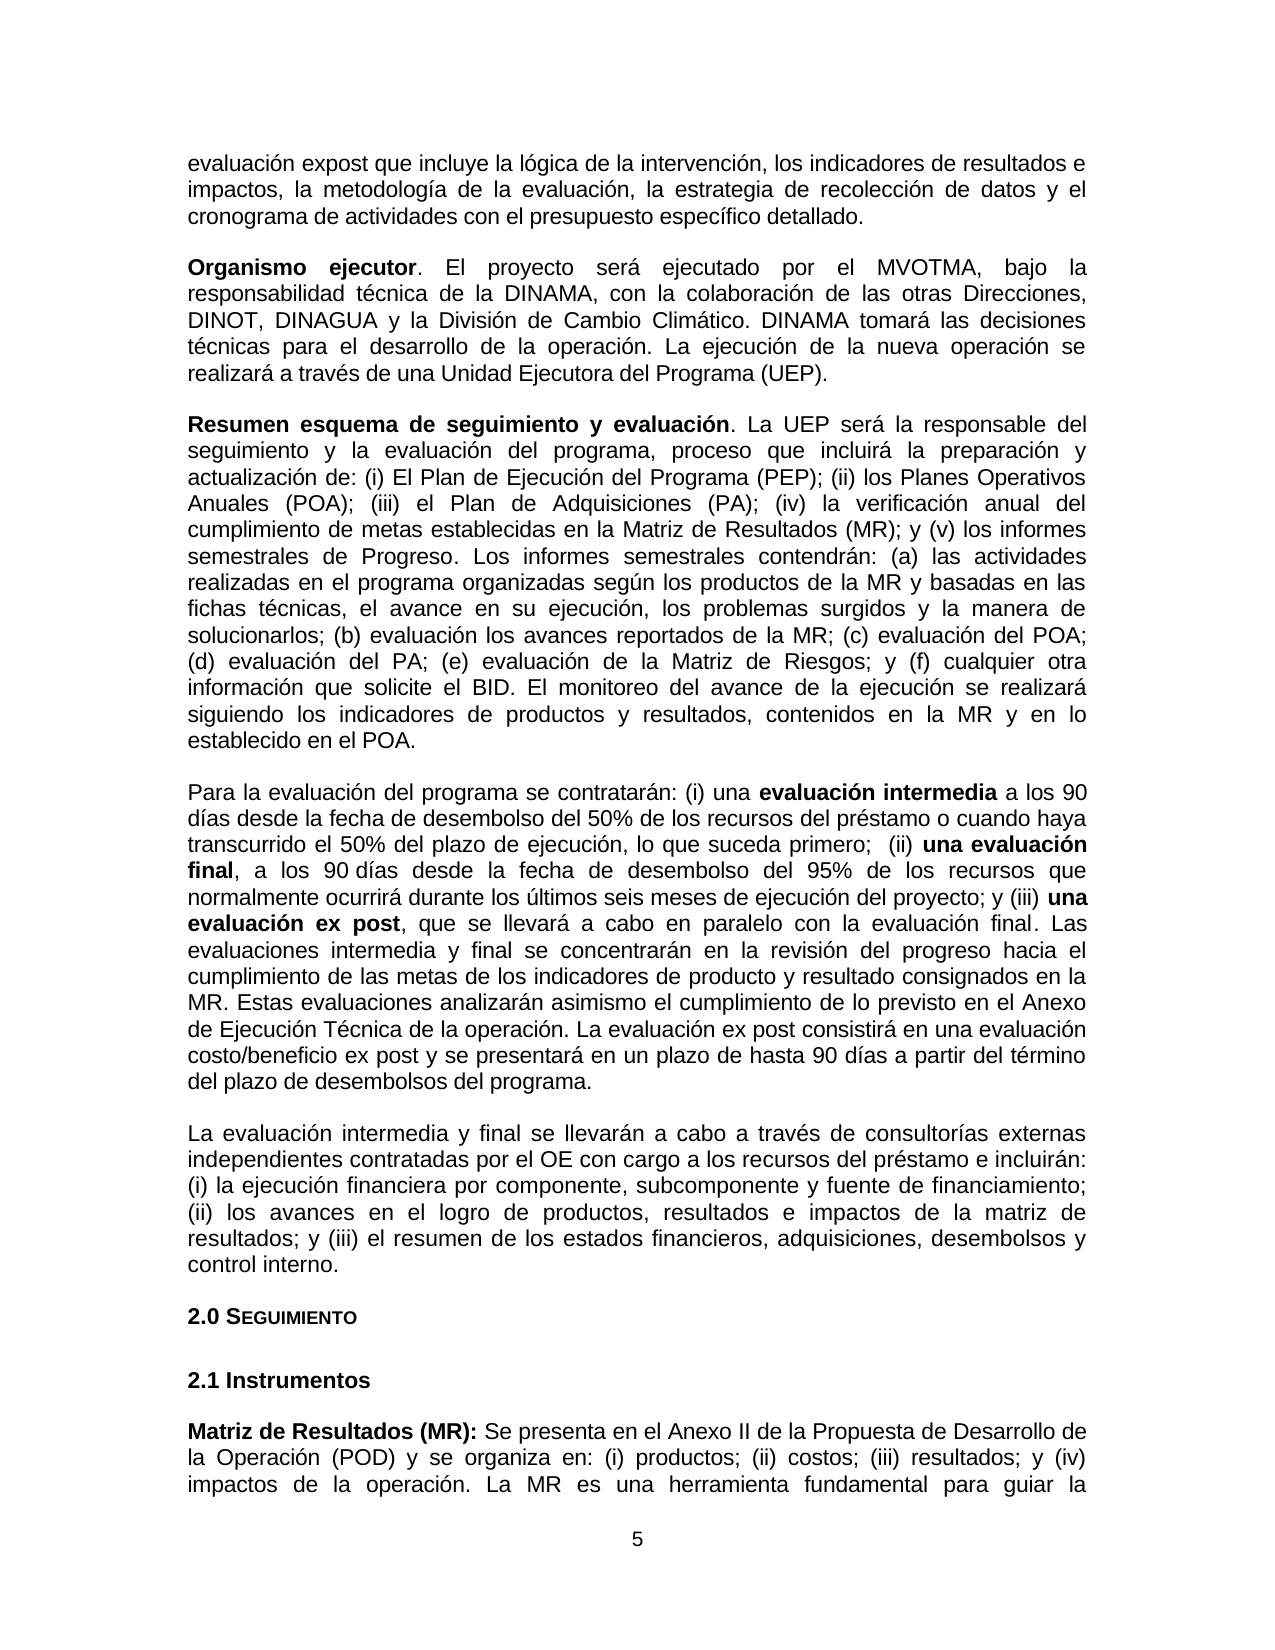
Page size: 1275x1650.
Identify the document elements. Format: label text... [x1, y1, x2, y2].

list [187, 1418, 1087, 1497]
list Organismo ejecutor. El proyecto será ejecutado por el MVOTMA, bajo la responsabilidad técnica de la DINAMA, con la colaboración de las otras Direcciones, DINOT, DINAGUA y la División de Cambio Climático. DINAMA tomará las decisiones técnicas para el desarrollo de la operación. La ejecución de la nueva operación se realizará a través de una Unidad Ejecutora del Programa (UEP). [187, 254, 1087, 386]
list Para la evaluación del programa se contratarán: (i) una evaluación intermedia a los 90 días desde la fecha de desembolso del 50% de los recursos del préstamo o cuando haya transcurrido el 50% del plazo de ejecución, lo que suceda primero; (ii) una evaluación final, a los 90 días desde la fecha de desembolso del 95% de los recursos que normalmente ocurrirá durante los últimos seis meses de ejecución del proyecto; y (iii) una evaluación ex post, que se llevará a cabo en paralelo con la evaluación final. Las evaluaciones intermedia y final se concentrarán en la revisión del progreso hacia el cumplimiento de las metas de los indicadores de producto y resultado consignados en la MR. Estas evaluaciones analizarán asimismo el cumplimiento de lo previsto en el Anexo de Ejecución Técnica de la operación. La evaluación ex post consistirá en una evaluación costo/beneficio ex post y se presentará en un plazo de hasta 90 días a partir del término del plazo de desembolsos del programa. [187, 778, 1087, 1095]
subtitle 2.1 Instrumentos [187, 1367, 1087, 1393]
subtitle 2.0 Seguimiento [187, 1303, 1087, 1329]
list Resumen esquema de seguimiento y evaluación. La UEP será la responsable del seguimiento y la evaluación del programa, proceso que incluirá la preparación y actualización de: (i) El Plan de Ejecución del Programa (PEP); (ii) los Planes Operativos Anuales (POA); (iii) el Plan de Adquisiciones (PA); (iv) la verificación anual del cumplimiento de metas establecidas en la Matriz de Resultados (MR); y (v) los informes semestrales de Progreso. Los informes semestrales contendrán: (a) las actividades realizadas en el programa organizadas según los productos de la MR y basadas en las fichas técnicas, el avance en su ejecución, los problemas surgidos y la manera de solucionarlos; (b) evaluación los avances reportados de la MR; (c) evaluación del POA; (d) evaluación del PA; (e) evaluación de la Matriz de Riesgos; y (f) cualquier otra información que solicite el BID. El monitoreo del avance de la ejecución se realizará siguiendo los indicadores de productos y resultados, contenidos en la MR y en lo establecido en el POA. [187, 411, 1087, 753]
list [187, 150, 1087, 229]
text La evaluación intermedia y final se llevarán a cabo a través de consultorías externas independientes contratadas por el OE con cargo a los recursos del préstamo e incluirán: (i) la ejecución financiera por componente, subcomponente y fuente de financiamiento; (ii) los avances en el logro de productos, resultados e impactos de la matriz de resultados; y (iii) el resumen de los estados financieros, adquisiciones, desembolsos y control interno. [187, 1120, 1087, 1278]
